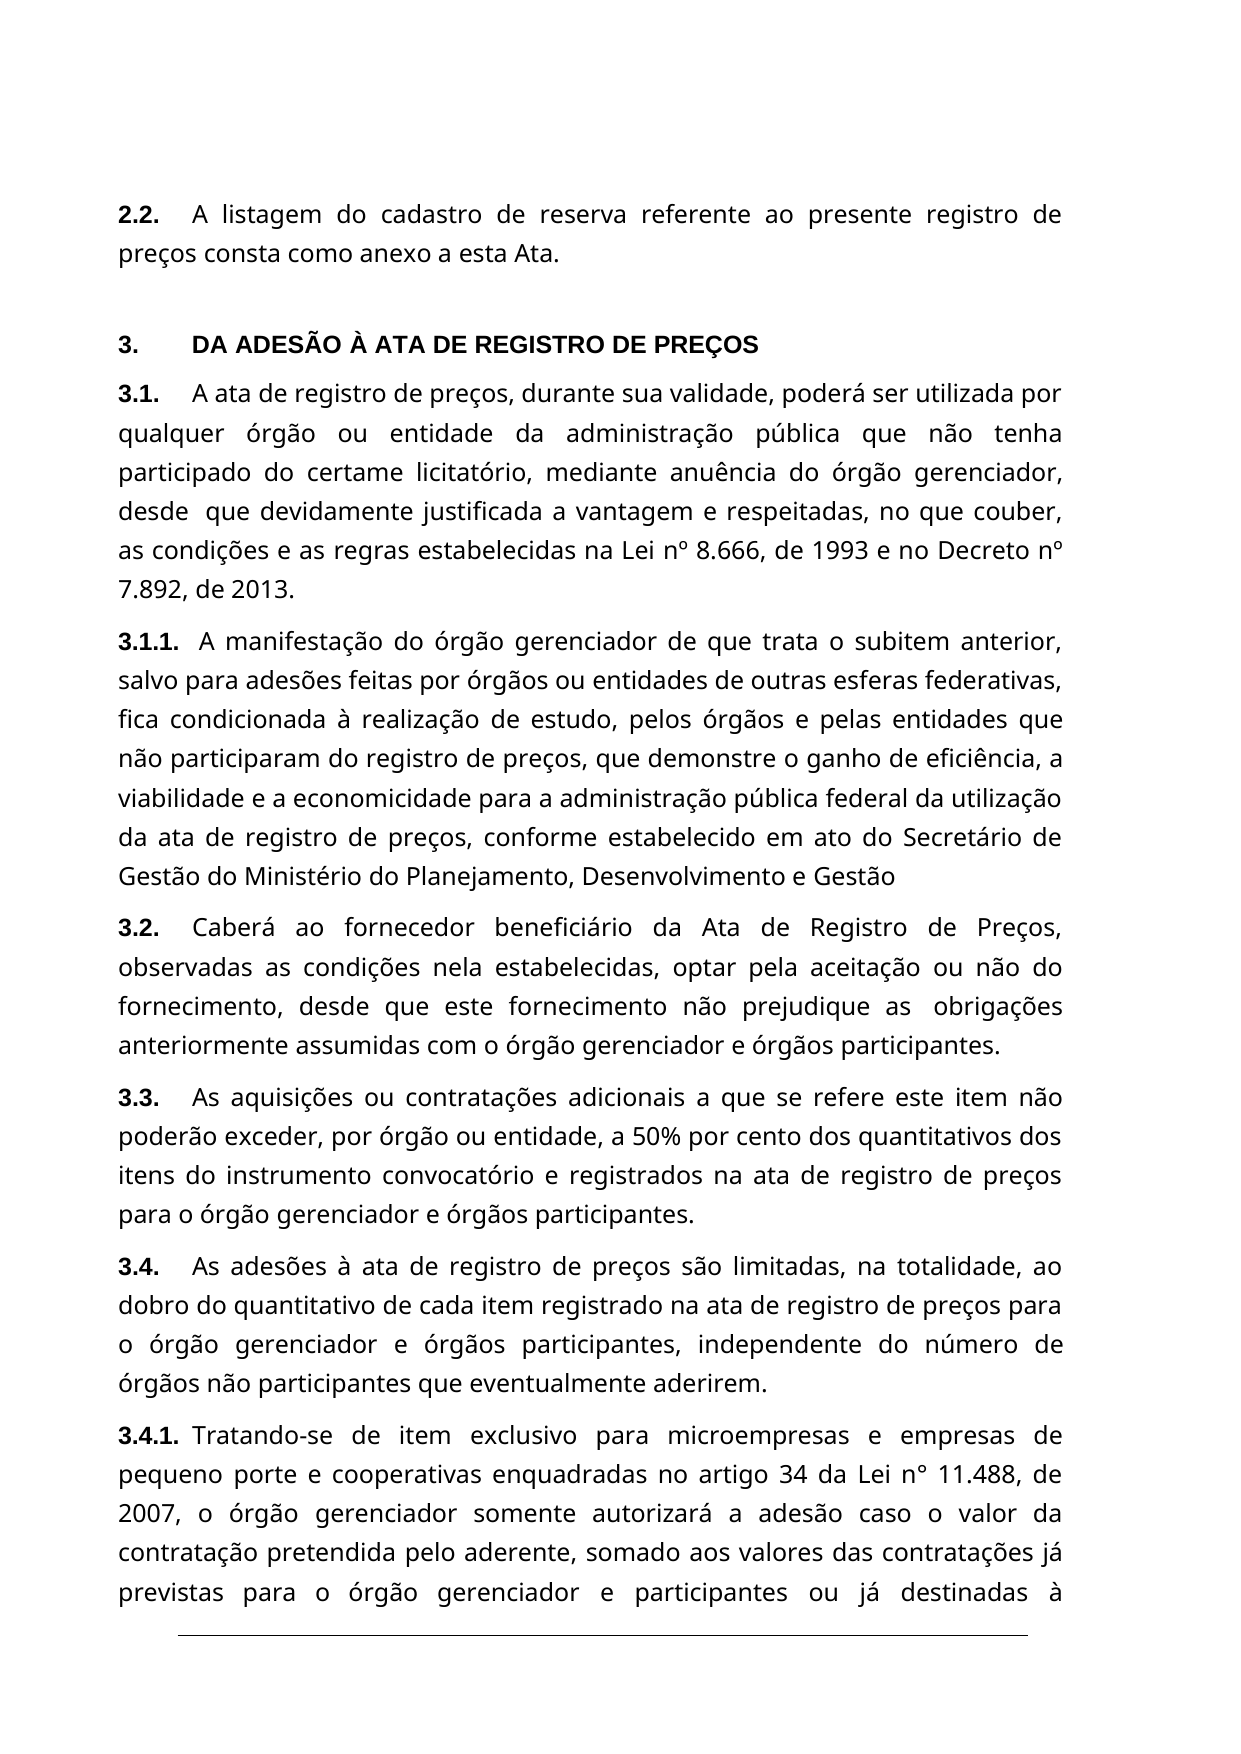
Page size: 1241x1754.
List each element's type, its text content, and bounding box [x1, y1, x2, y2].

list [118, 1418, 1063, 1608]
list A manifestação do órgão gerenciador de que trata o subitem anterior, salvo para adesões feitas por órgãos ou entidades de outras esferas federativas, fica condicionada à realização de estudo, pelos órgãos e pelas entidades que não participaram do registro de preços, que demonstre o ganho de eficiência, a viabilidade e a economicidade para a administração pública federal da utilização da ata de registro de preços, conforme estabelecido em ato do Secretário de Gestão do Ministério do Planejamento, Desenvolvimento e Gestão [118, 623, 1063, 893]
list As aquisições ou contratações adicionais a que se refere este item não poderão exceder, por órgão ou entidade, a 50% por cento dos quantitativos dos itens do instrumento convocatório e registrados na ata de registro de preços para o órgão gerenciador e órgãos participantes. [118, 1079, 1063, 1231]
list A ata de registro de preços, durante sua validade, poderá ser utilizada por qualquer órgão ou entidade da administração pública que não tenha participado do certame licitatório, mediante anuência do órgão gerenciador, desde que devidamente justificada a vantagem e respeitadas, no que couber, as condições e as regras estabelecidas na Lei nº 8.666, de 1993 e no Decreto nº 7.892, de 2013. [118, 376, 1063, 606]
list A listagem do cadastro de reserva referente ao presente registro de preços consta como anexo a esta Ata. [118, 196, 1063, 269]
subtitle DA ADESÃO À ATA DE REGISTRO DE PREÇOS [118, 330, 1138, 359]
list Caberá ao fornecedor beneficiário da Ata de Registro de Preços, observadas as condições nela estabelecidas, optar pela aceitação ou não do fornecimento, desde que este fornecimento não prejudique as obrigações anteriormente assumidas com o órgão gerenciador e órgãos participantes. [118, 910, 1063, 1062]
list As adesões à ata de registro de preços são limitadas, na totalidade, ao dobro do quantitativo de cada item registrado na ata de registro de preços para o órgão gerenciador e órgãos participantes, independente do número de órgãos não participantes que eventualmente aderirem. [118, 1248, 1063, 1400]
